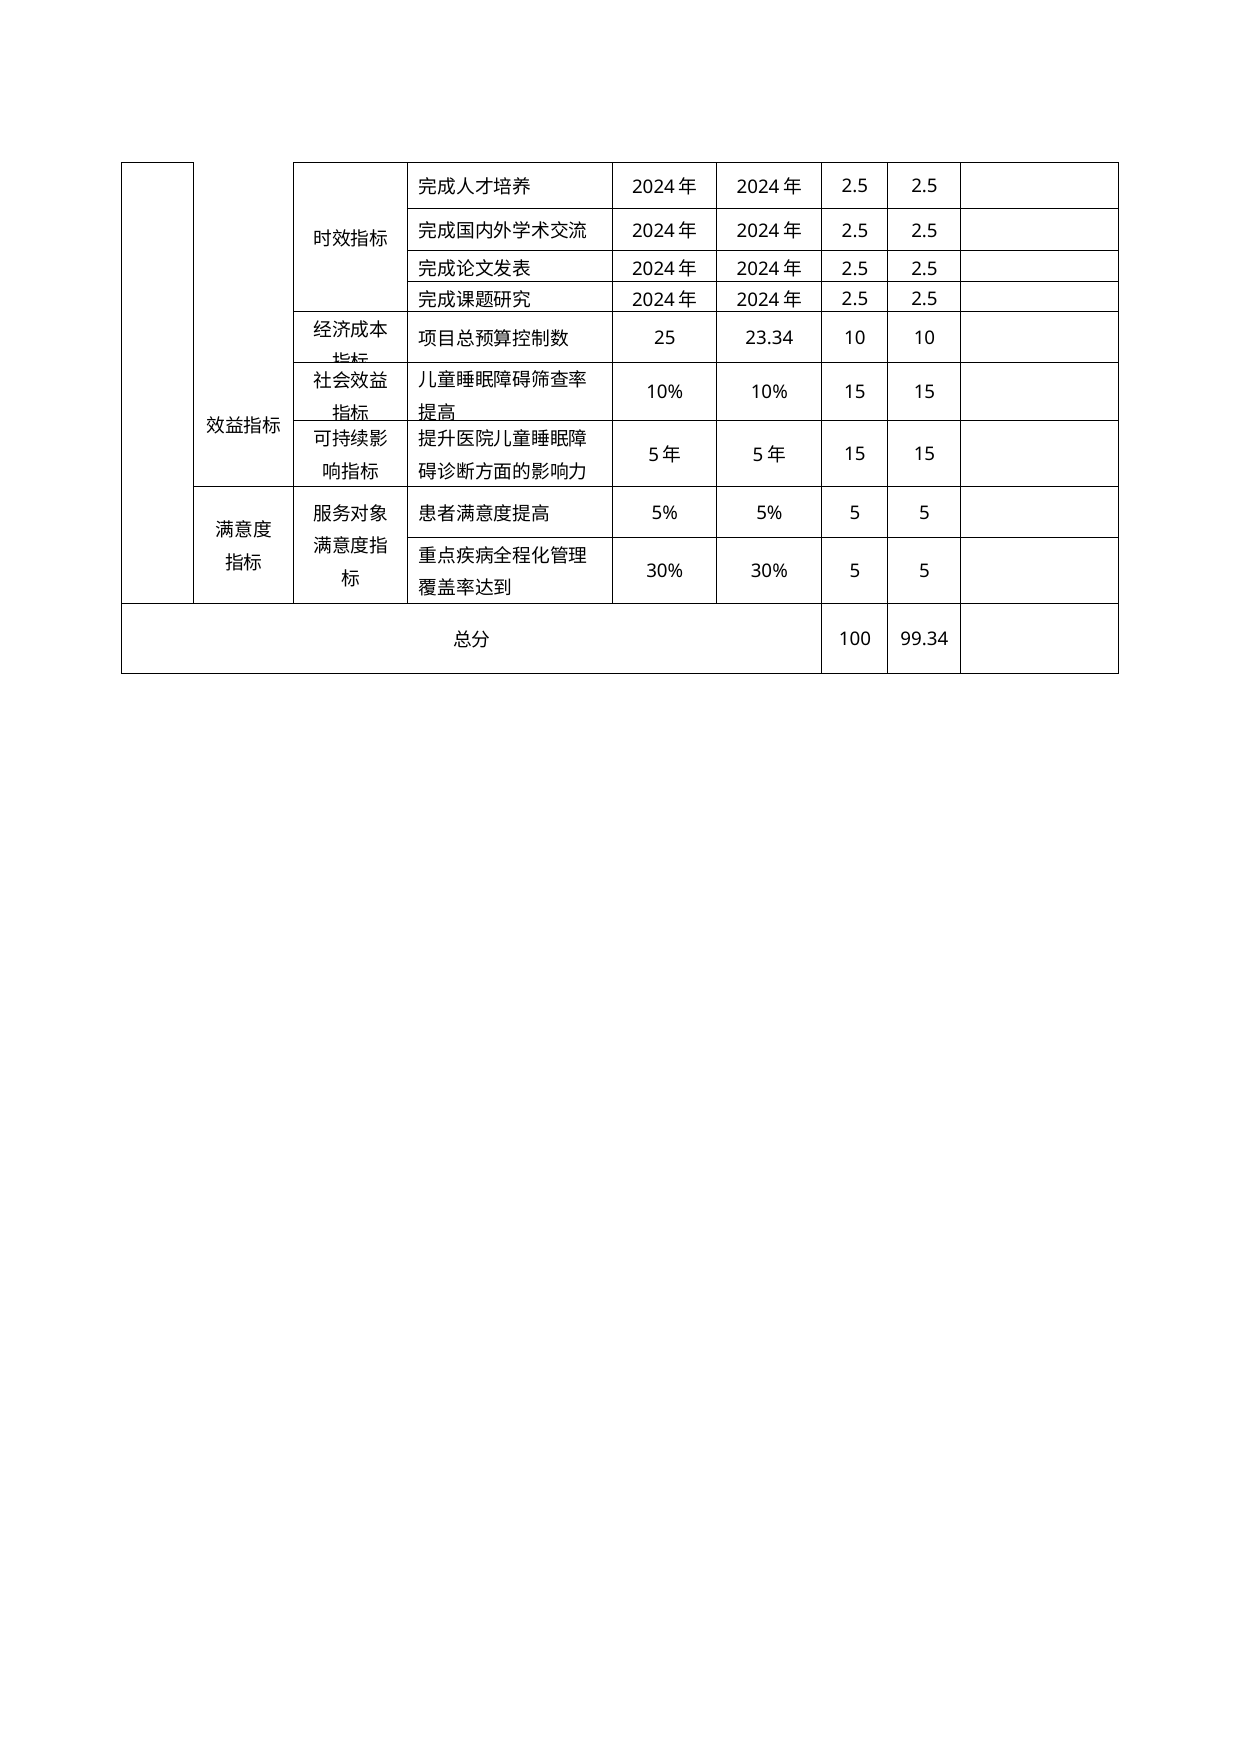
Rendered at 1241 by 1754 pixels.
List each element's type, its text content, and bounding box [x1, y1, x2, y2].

table_cell 2.5 [822, 163, 887, 208]
table_cell 时效指标 [294, 163, 407, 311]
table_cell 2024年 [717, 282, 821, 311]
table_cell 99.34 [888, 604, 960, 673]
table_cell [961, 209, 1118, 250]
table_cell 2024年 [613, 163, 716, 208]
table_cell 重点疾病全程化管理覆盖率达到 [408, 538, 612, 603]
table_cell 完成论文发表 [408, 251, 612, 281]
table_cell 5年 [717, 421, 821, 486]
table_cell 总分 [122, 604, 821, 673]
table_cell 100 [822, 604, 887, 673]
table_cell 5 [822, 538, 887, 603]
table_cell 2024年 [717, 251, 821, 281]
table_cell 2.5 [822, 282, 887, 311]
table_cell 2.5 [888, 209, 960, 250]
table_cell 2.5 [822, 209, 887, 250]
table_cell 15 [822, 363, 887, 420]
table_cell 社会效益 指标 [294, 363, 407, 420]
table_cell 25 [613, 312, 716, 362]
table_cell 30% [717, 538, 821, 603]
table_cell [961, 538, 1118, 603]
table_cell 5年 [613, 421, 716, 486]
table_cell 提升医院儿童睡眠障碍诊断方面的影响力 [408, 421, 612, 486]
table_cell 30% [613, 538, 716, 603]
table_cell 5 [888, 538, 960, 603]
table_cell 10 [822, 312, 887, 362]
table_cell 2.5 [888, 163, 960, 208]
table_cell [961, 312, 1118, 362]
table_cell 5 [888, 487, 960, 537]
table_cell 项目总预算控制数 [408, 312, 612, 362]
table_cell 10% [717, 363, 821, 420]
table_cell [961, 487, 1118, 537]
table_cell 完成人才培养 [408, 163, 612, 208]
table_cell 15 [888, 363, 960, 420]
table_cell 2.5 [888, 282, 960, 311]
table_cell 完成课题研究 [408, 282, 612, 311]
table_cell 2024年 [613, 209, 716, 250]
table_cell 5 [822, 487, 887, 537]
table_cell 2024年 [613, 251, 716, 281]
table_cell 15 [822, 421, 887, 486]
table_cell [961, 251, 1118, 281]
table_cell [961, 363, 1118, 420]
table_cell 服务对象满意度指标 [294, 487, 407, 603]
table_cell 5% [717, 487, 821, 537]
table_cell 完成国内外学术交流 [408, 209, 612, 250]
table_cell [961, 282, 1118, 311]
table_cell 15 [888, 421, 960, 486]
table_cell 经济成本指标 [294, 312, 407, 362]
table_cell 23.34 [717, 312, 821, 362]
table_cell 效益指标 [194, 362, 293, 486]
table_cell 儿童睡眠障碍筛查率提高 [408, 363, 612, 420]
table_cell 2.5 [822, 251, 887, 281]
table_cell 2024年 [613, 282, 716, 311]
table_cell 2.5 [888, 251, 960, 281]
table_cell 5% [613, 487, 716, 537]
table_cell 患者满意度提高 [408, 487, 612, 537]
table_cell [961, 421, 1118, 486]
table_cell 2024年 [717, 209, 821, 250]
table_cell 2024年 [717, 163, 821, 208]
table_cell 满意度 指标 [194, 487, 293, 603]
table_cell [961, 604, 1118, 673]
table_cell 10% [613, 363, 716, 420]
table_cell 可持续影响指标 [294, 421, 407, 486]
table_cell [961, 163, 1118, 208]
table_cell 10 [888, 312, 960, 362]
